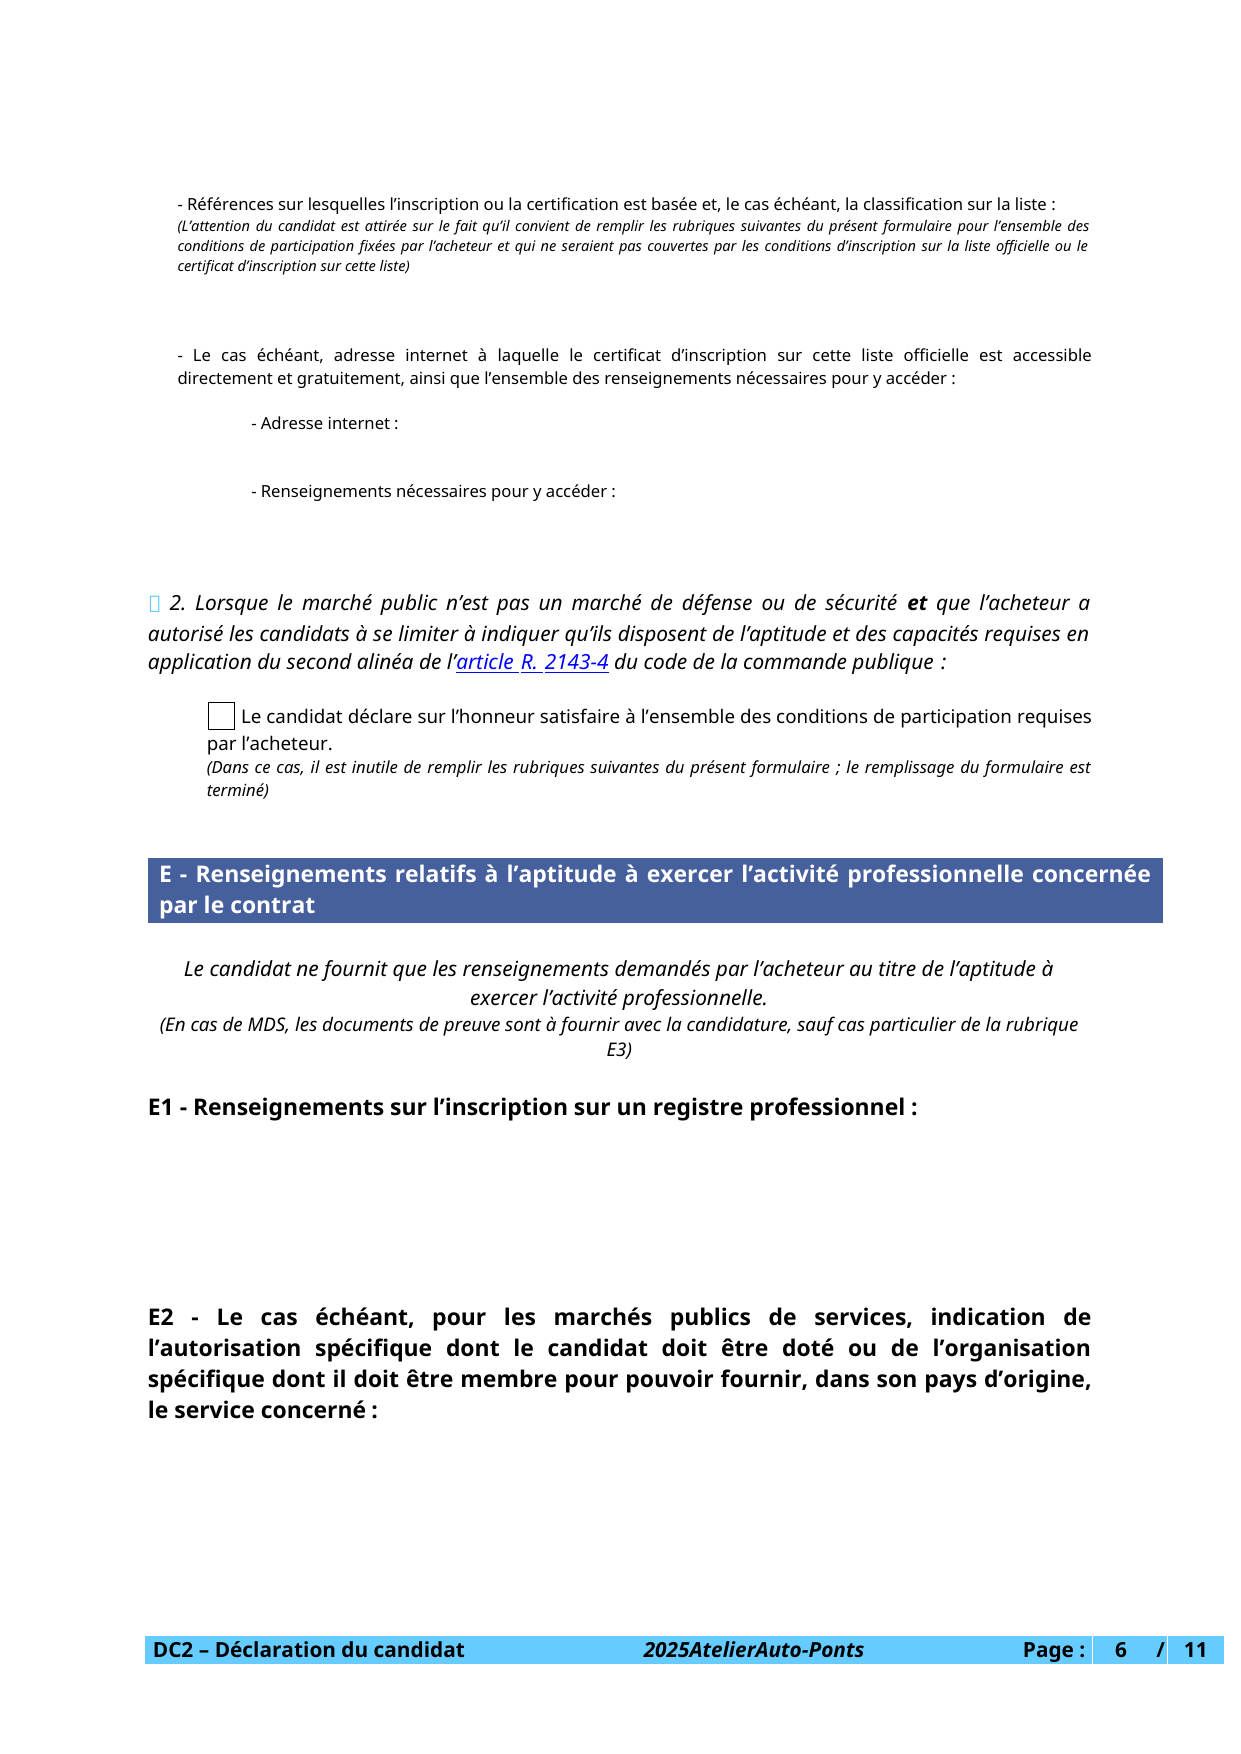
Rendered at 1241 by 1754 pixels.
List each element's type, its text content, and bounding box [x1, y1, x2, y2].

text (En cas de MDS, les documents de preuve sont à fournir avec la candidature, sauf cas particulier de la rubrique E3) [148, 1011, 1093, 1062]
text  2. Lorsque le marché public n’est pas un marché de défense ou de sécurité et que l’acheteur a autorisé les candidats à se limiter à indiquer qu’ils disposent de l’aptitude et des capacités requises en application du second alinéa de l’article R. 2143-4 du code de la commande publique : [148, 586, 1093, 676]
text - Références sur lesquelles l’inscription ou la certification est basée et, le cas échéant, la classification sur la liste : [177, 193, 1093, 216]
text (L’attention du candidat est attirée sur le fait qu’il convient de remplir les rubriques suivantes du présent formulaire pour l’ensemble des conditions de participation fixées par l’acheteur et qui ne seraient pas couvertes par les conditions d’inscription sur la liste officielle ou le certificat d’inscription sur cette liste) [177, 216, 1093, 275]
text (Dans ce cas, il est inutile de remplir les rubriques suivantes du présent formulaire ; le remplissage du formulaire est terminé) [207, 755, 1093, 801]
text E1 - Renseignements sur l’inscription sur un registre professionnel : [148, 1091, 1093, 1122]
text E2 - Le cas échéant, pour les marchés publics de services, indication de l’autorisation spécifique dont le candidat doit être doté ou de l’organisation spécifique dont il doit être membre pour pouvoir fournir, dans son pays d’origine, le service concerné : [148, 1301, 1093, 1426]
text Le candidat ne fournit que les renseignements demandés par l’acheteur au titre de l’aptitude à exercer l’activité professionnelle. [148, 954, 1093, 1011]
text Le candidat déclare sur l’honneur satisfaire à l’ensemble des conditions de participation requises par l’acheteur. [207, 701, 1093, 755]
text - Adresse internet : [251, 412, 1093, 434]
text - Le cas échéant, adresse internet à laquelle le certificat d’inscription sur cette liste officielle est accessible directement et gratuitement, ainsi que l’ensemble des renseignements nécessaires pour y accéder : [177, 343, 1093, 389]
text - Renseignements nécessaires pour y accéder : [251, 480, 1093, 502]
table_header E - Renseignements relatifs à l’aptitude à exercer l’activité professionnelle concernée par le contrat [148, 858, 1163, 923]
